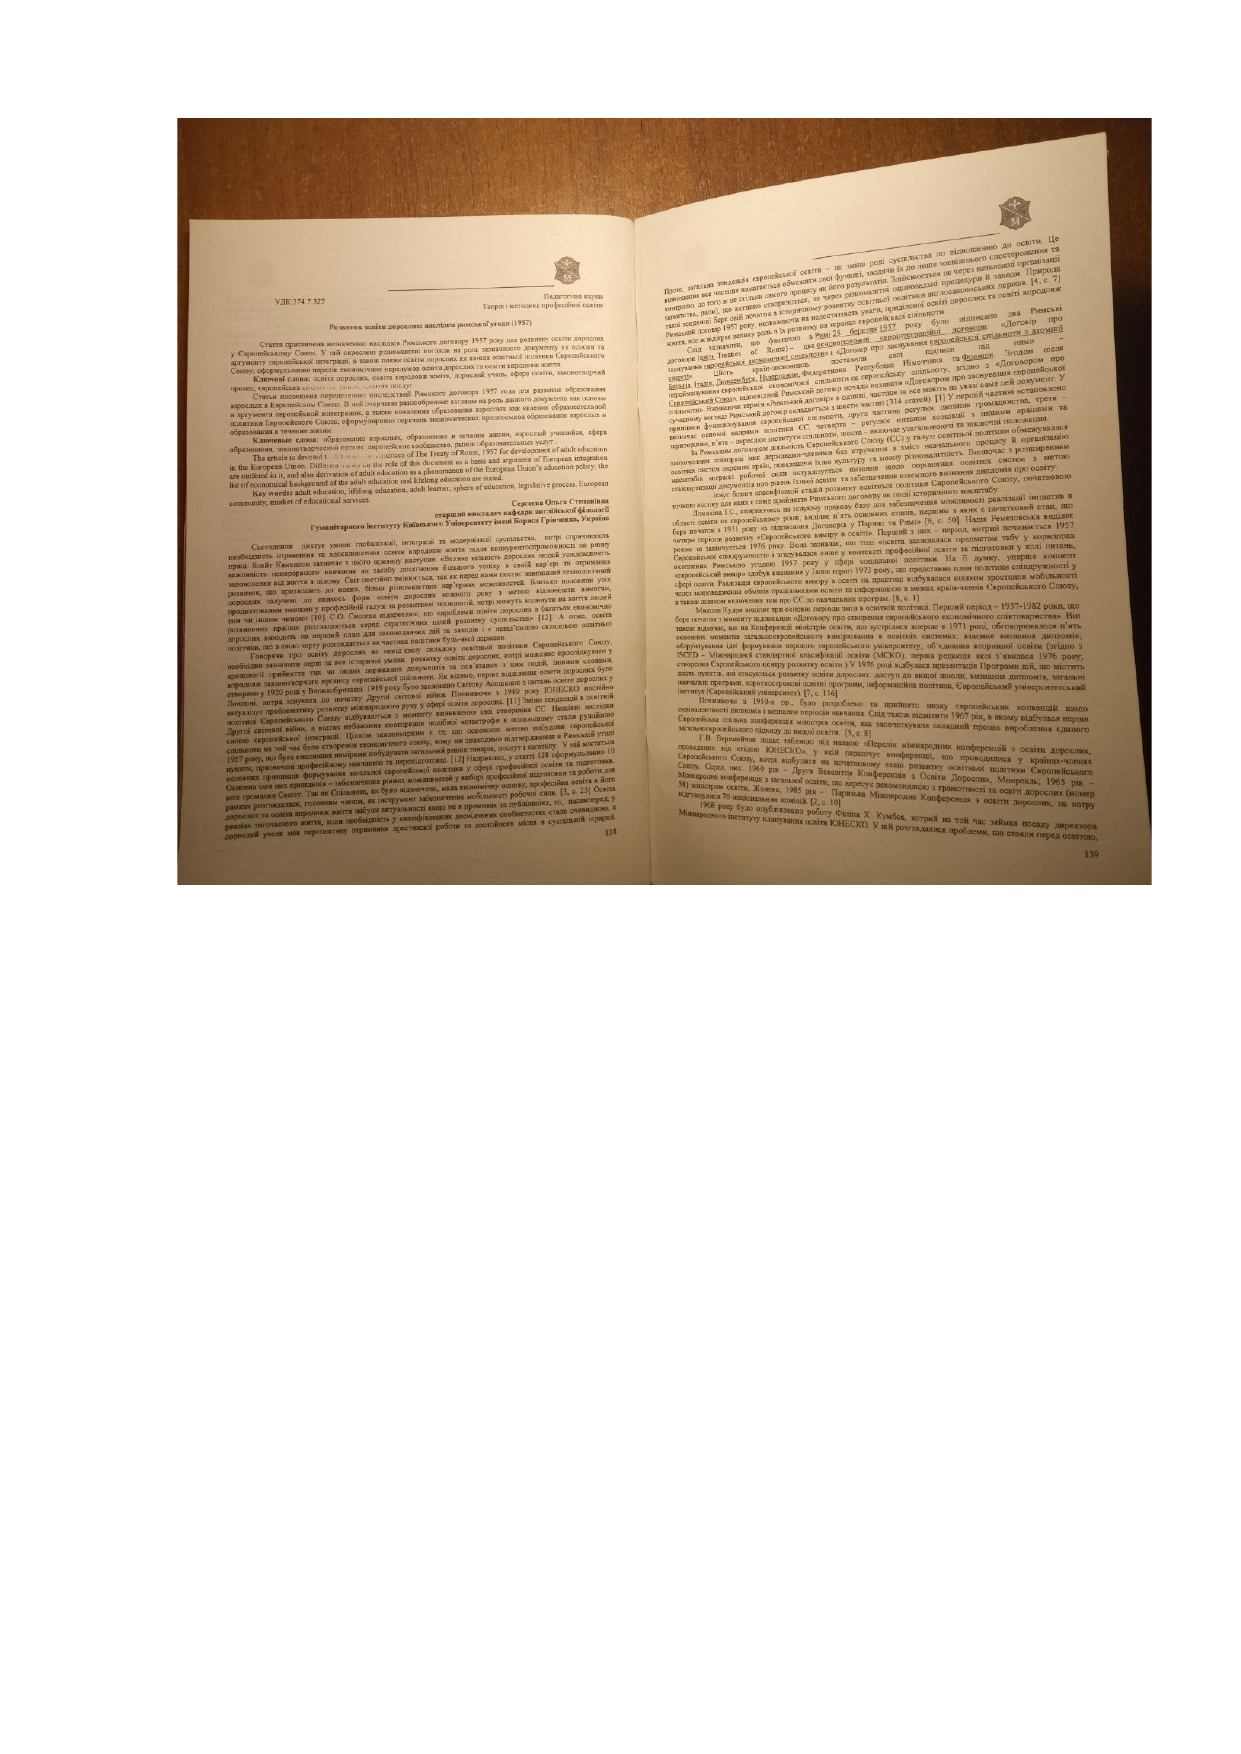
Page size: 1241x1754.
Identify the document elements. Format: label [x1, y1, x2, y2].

picture [177, 118, 1152, 885]
